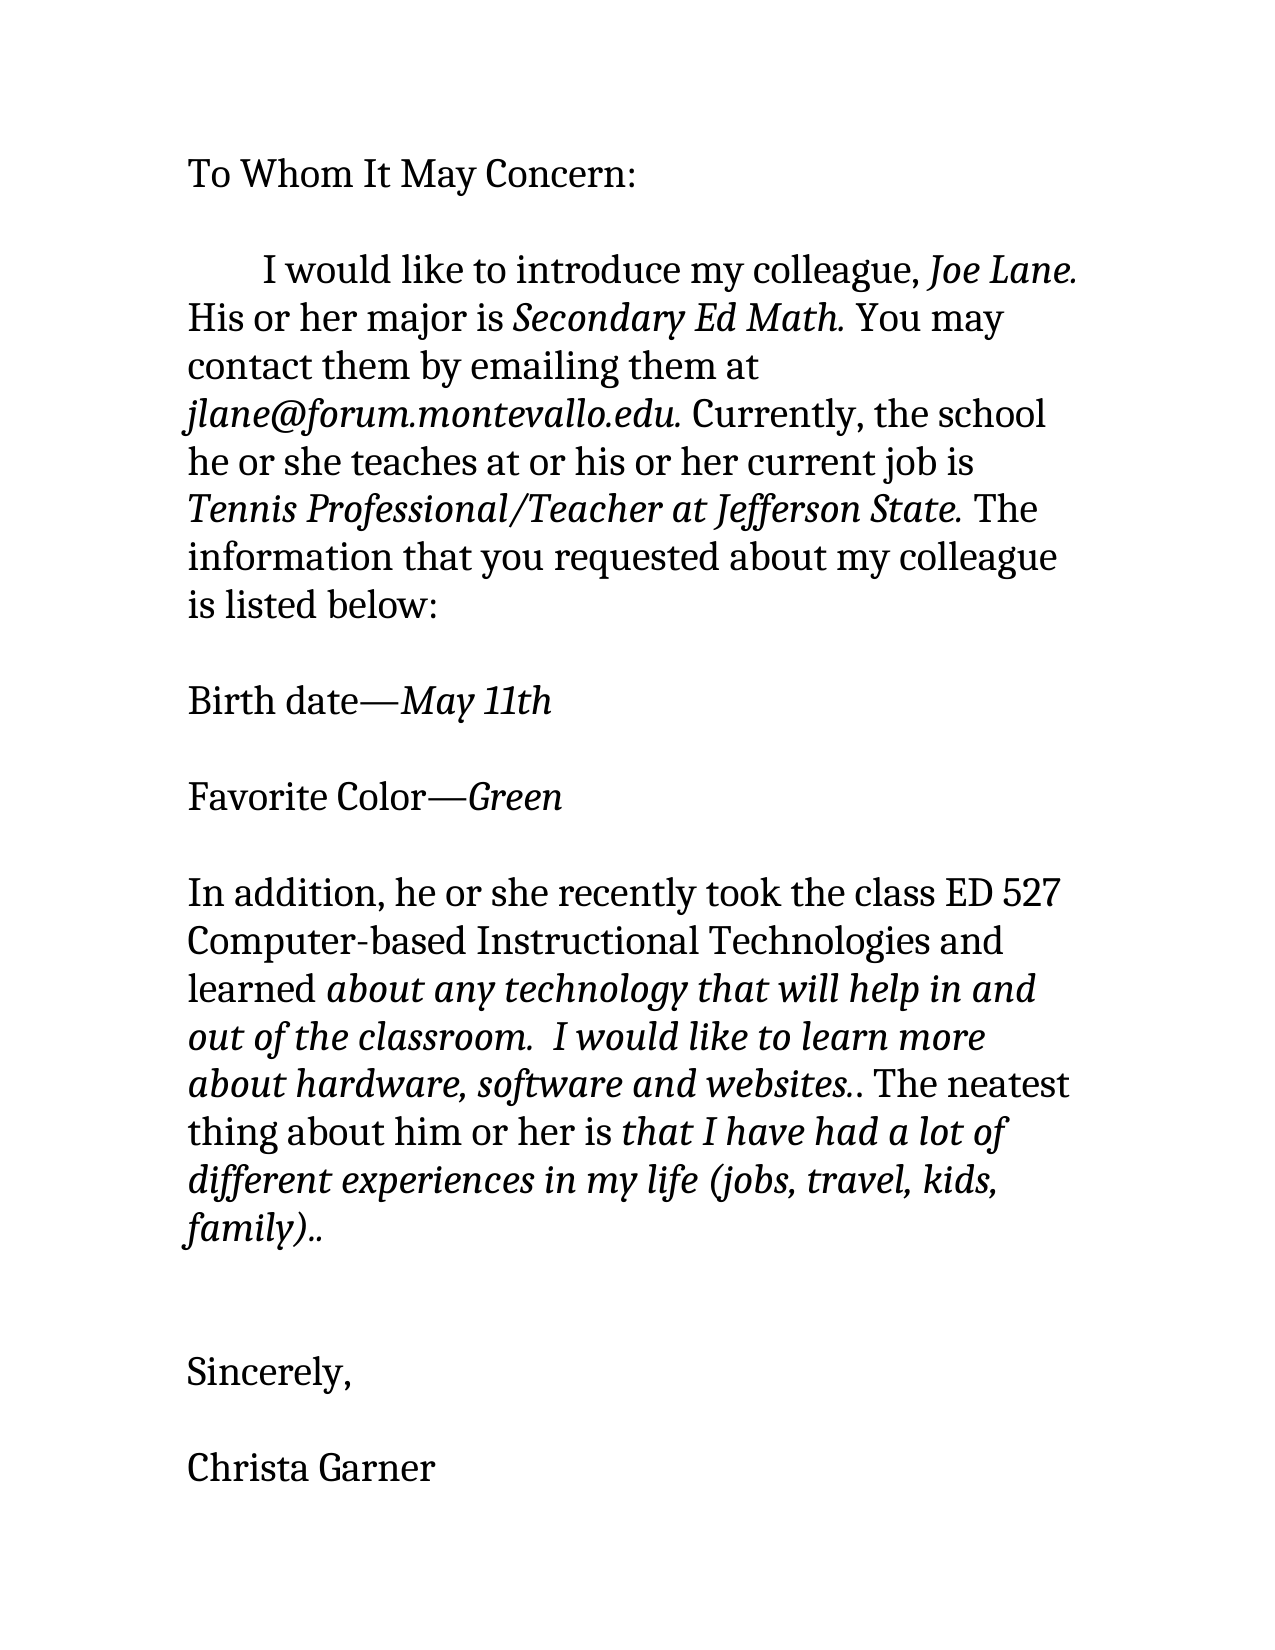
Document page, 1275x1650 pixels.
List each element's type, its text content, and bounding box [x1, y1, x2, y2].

text In addition, he or she recently took the class ED 527 Computer-based Instructional Technologies and learned about any technology that will help in and out of the classroom. I would like to learn more about hardware, software and websites.. The neatest thing about him or her is that I have had a lot of different experiences in my life (jobs, travel, kids, family).. [187, 869, 1087, 1252]
text Birth date—May 11th [187, 677, 1087, 725]
text To Whom It May Concern: [187, 150, 1087, 198]
text I would like to introduce my colleague, Joe Lane. His or her major is Secondary Ed Math. You may contact them by emailing them at jlane@forum.montevallo.edu. Currently, the school he or she teaches at or his or her current job is Tennis Professional/Teacher at Jefferson State. The information that you requested about my colleague is listed below: [187, 246, 1087, 629]
text Christa Garner [187, 1444, 1087, 1492]
text Favorite Color—Green [187, 773, 1087, 821]
text Sincerely, [187, 1348, 1087, 1396]
